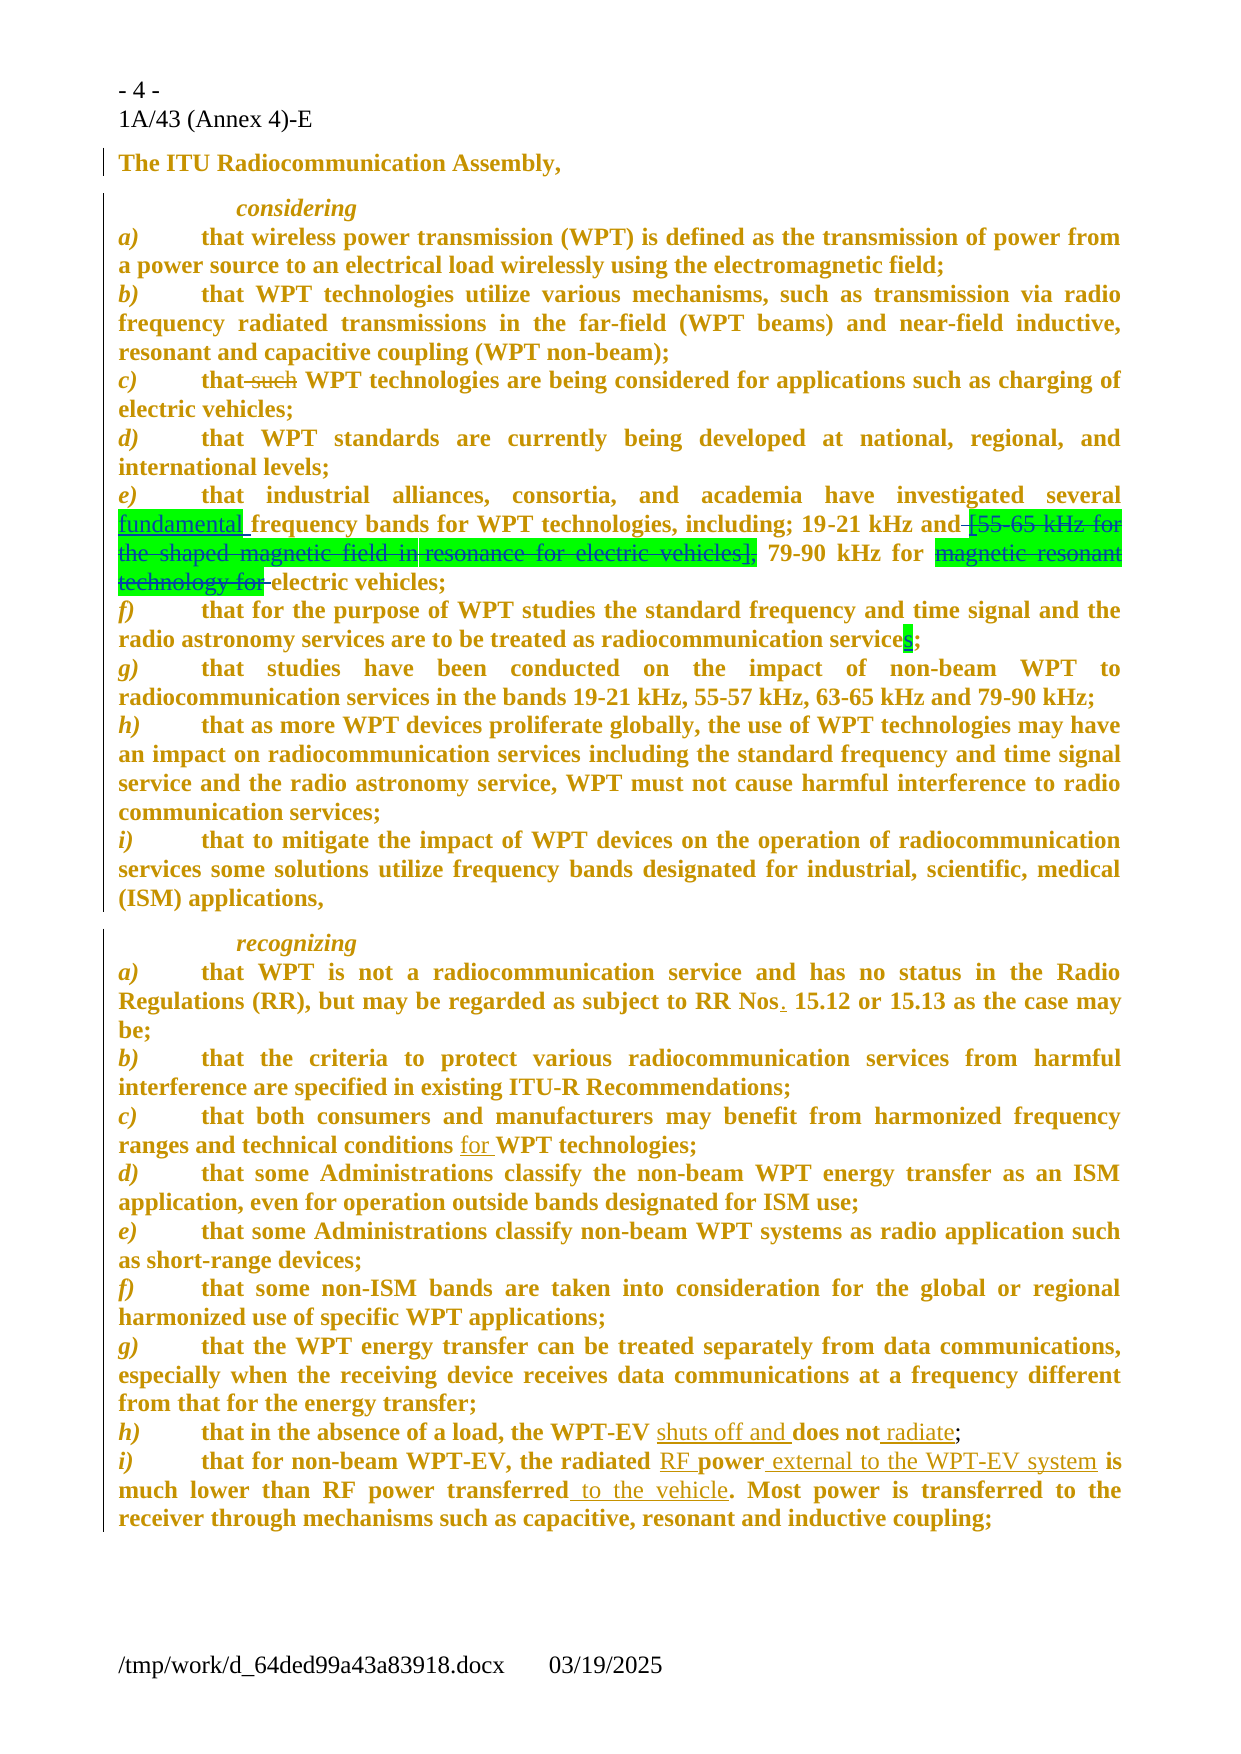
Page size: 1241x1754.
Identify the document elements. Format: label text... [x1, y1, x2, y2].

text The ITU Radiocommunication Assembly, [118, 148, 1122, 176]
text i) that for non-beam WPT-EV, the radiated power is much lower than RF power transferred. Most power is transferred to the receiver through mechanisms such as capacitive, resonant and inductive coupling; [118, 1446, 1122, 1532]
text h) that in the absence of a load, the WPT-EV does not; [118, 1417, 1122, 1446]
text c) that WPT technologies are being considered for applications such as charging of electric vehicles; [118, 366, 1122, 423]
text d) that WPT standards are currently being developed at national, regional, and international levels; [118, 423, 1122, 481]
text h) that as more WPT devices proliferate globally, the use of WPT technologies may have an impact on radiocommunication services including the standard frequency and time signal service and the radio astronomy service, WPT must not cause harmful interference to radio communication services; [118, 711, 1122, 826]
text a) that WPT is not a radiocommunication service and has no status in the Radio Regulations (RR), but may be regarded as subject to RR Nos 15.12 or 15.13 as the case may be; [118, 957, 1122, 1043]
text d) that some Administrations classify the non-beam WPT energy transfer as an ISM application, even for operation outside bands designated for ISM use; [118, 1158, 1122, 1216]
text b) that the criteria to protect various radiocommunication services from harmful interference are specified in existing ITU-R Recommendations; [118, 1043, 1122, 1101]
text recognizing [236, 928, 1122, 957]
text e) that some Administrations classify non-beam WPT systems as radio application such as short-range devices; [118, 1216, 1122, 1273]
text g) that studies have been conducted on the impact of non-beam WPT to radiocommunication services in the bands 19-21 kHz, 55-57 kHz, 63-65 kHz and 79-90 kHz; [118, 653, 1122, 711]
text g) that the WPT energy transfer can be treated separately from data communications, especially when the receiving device receives data communications at a frequency different from that for the energy transfer; [118, 1331, 1122, 1417]
text i) that to mitigate the impact of WPT devices on the operation of radiocommunication services some solutions utilize frequency bands designated for industrial, scientific, medical (ISM) applications, [118, 826, 1122, 912]
text b) that WPT technologies utilize various mechanisms, such as transmission via radio frequency radiated transmissions in the far-field (WPT beams) and near-field inductive, resonant and capacitive coupling (WPT non-beam); [118, 279, 1122, 366]
text f) that some non-ISM bands are taken into consideration for the global or regional harmonized use of specific WPT applications; [118, 1273, 1122, 1331]
text considering [236, 193, 1122, 222]
text c) that both consumers and manufacturers may benefit from harmonized frequency ranges and technical conditions WPT technologies; [118, 1101, 1122, 1158]
text e) that industrial alliances, consortia, and academia have investigated several frequency bands for WPT technologies, including; 19-21 kHz and 79-90 kHz for electric vehicles; [118, 481, 1122, 596]
text a) that wireless power transmission (WPT) is defined as the transmission of power from a power source to an electrical load wirelessly using the electromagnetic field; [118, 222, 1122, 279]
text f) that for the purpose of WPT studies the standard frequency and time signal and the radio astronomy services are to be treated as radiocommunication service; [118, 596, 1122, 653]
